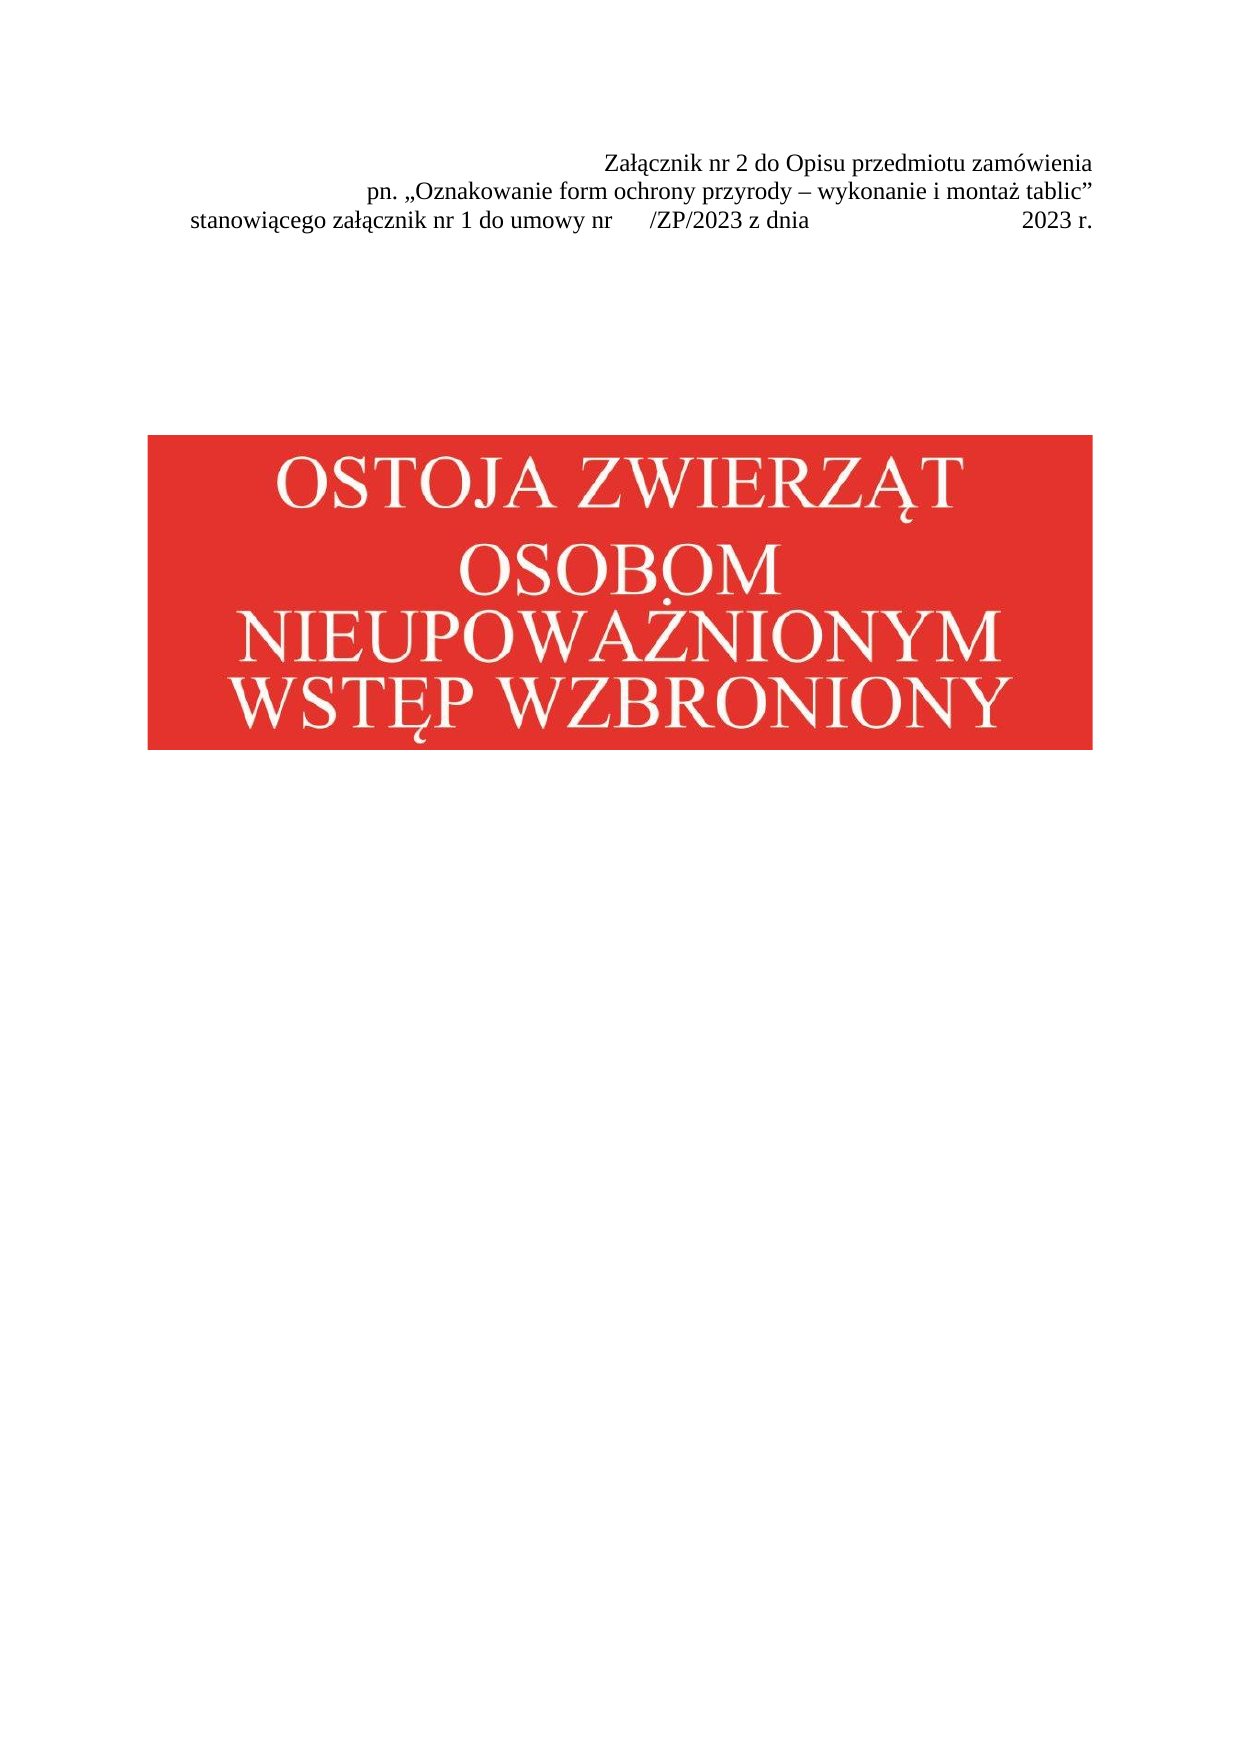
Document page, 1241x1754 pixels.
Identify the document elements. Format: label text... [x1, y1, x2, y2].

text stanowiącego załącznik nr 1 do umowy nr /ZP/2023 z dnia 2023 r. [148, 205, 1093, 234]
text Załącznik nr 2 do Opisu przedmiotu zamówienia [148, 148, 1093, 176]
text pn. „Oznakowanie form ochrony przyrody – wykonanie i montaż tablic” [148, 176, 1093, 205]
picture [147, 435, 1093, 750]
